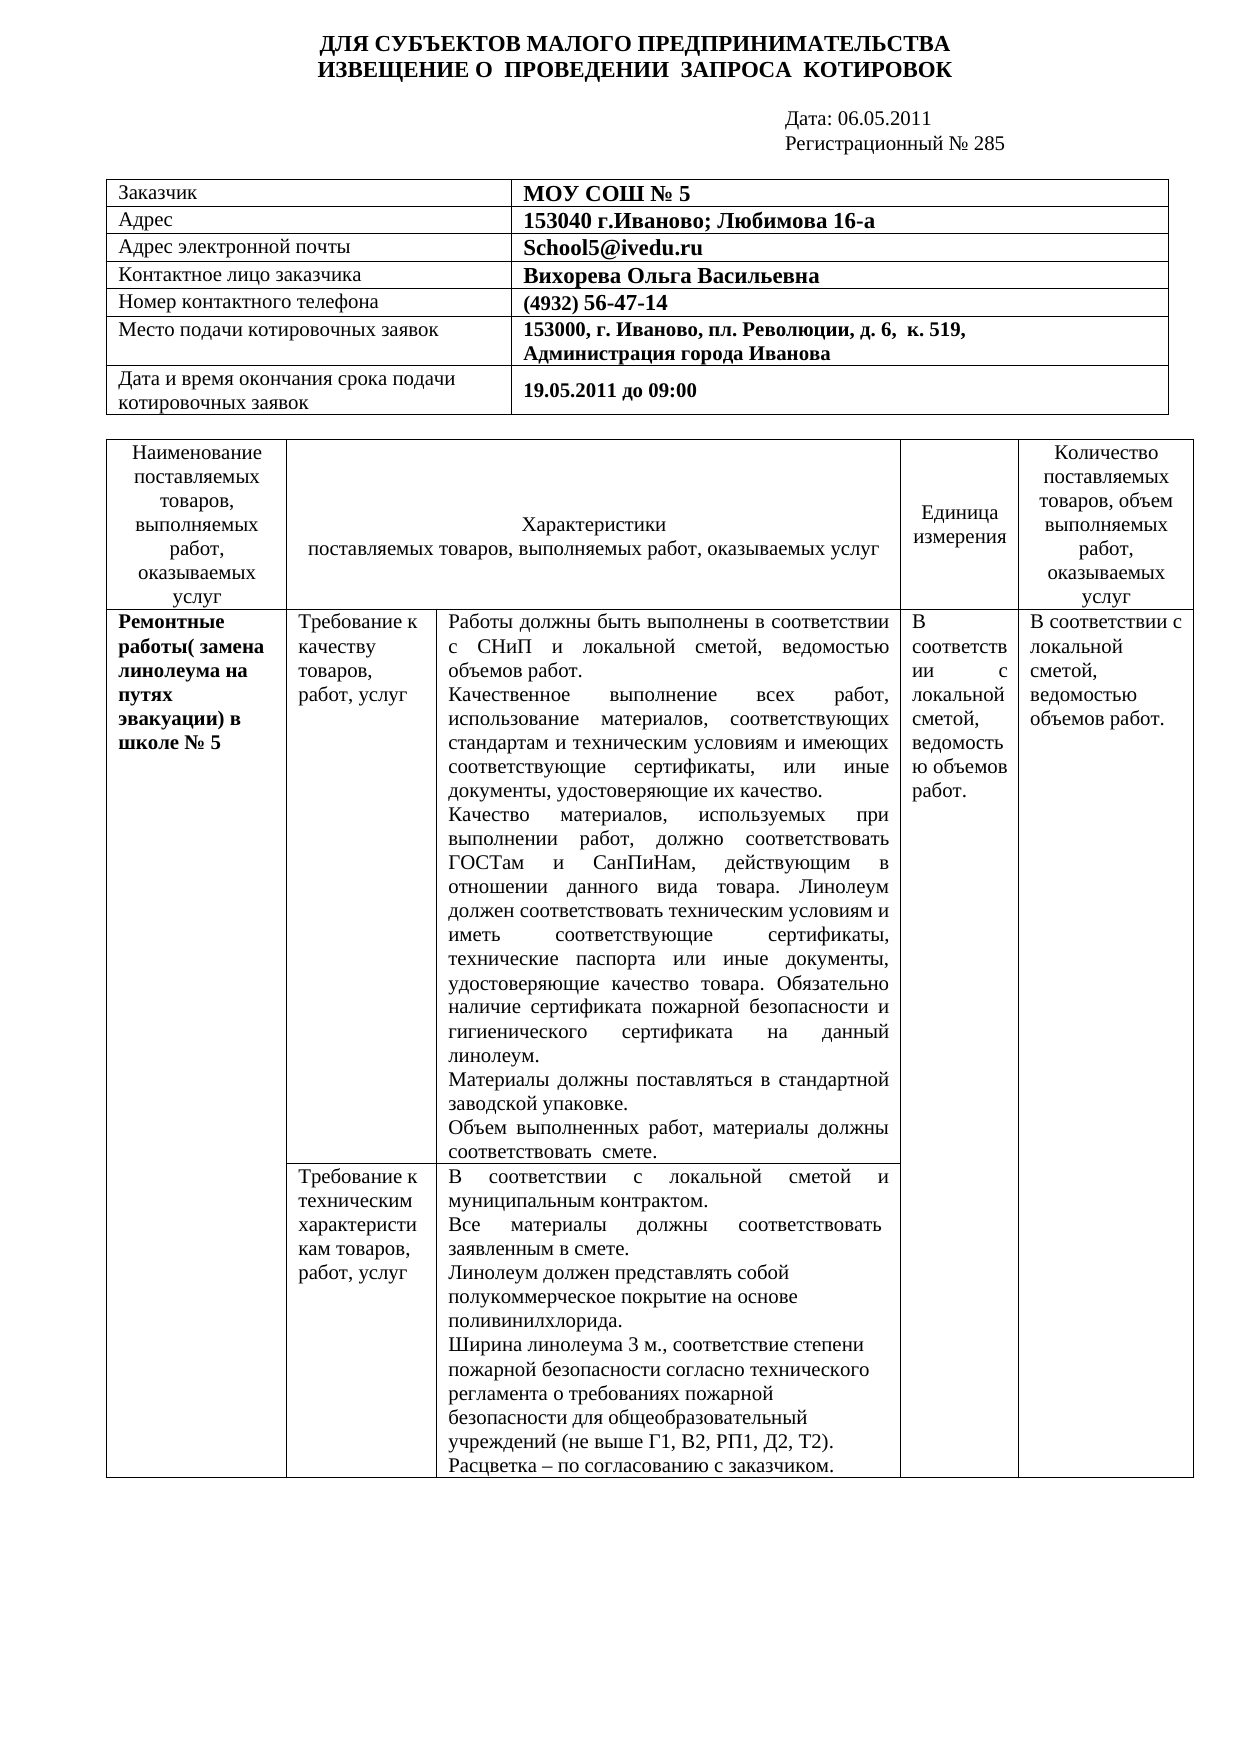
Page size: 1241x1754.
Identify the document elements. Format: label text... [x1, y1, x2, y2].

table_header Наименование поставляемых товаров, выполняемых работ, оказываемых услуг [107, 440, 286, 608]
table_cell Дата и время окончания срока подачи котировочных заявок [107, 366, 511, 414]
table_header Заказчик [107, 180, 511, 206]
table_cell Место подачи котировочных заявок [107, 317, 511, 365]
table_cell В соответствии с локальной сметой, ведомостью объемов работ. [1019, 610, 1193, 1477]
table_cell Адрес электронной почты [107, 234, 511, 261]
table_cell Адрес [107, 207, 511, 233]
table_cell Ремонтные работы( замена линолеума на путях эвакуации) в школе № 5 [107, 610, 286, 1477]
table_cell Работы должны быть выполнены в соответствии с СНиП и локальной сметой, ведомостью объемов работ. Качественное выполнение всех работ, использование материалов, соответствующих стандартам и техническим условиям и имеющих соответствующие сертификаты, или иные документы, удостоверяющие их качество. Качество материалов, используемых при выполнении работ, должно соответствовать ГОСТам и СанПиНам, действующим в отношении данного вида товара. Линолеум должен соответствовать техническим условиям и иметь соответствующие сертификаты, технические паспорта или иные документы, удостоверяющие качество товара. Обязательно наличие сертификата пожарной безопасности и гигиенического сертификата на данный линолеум. Материалы должны поставляться в стандартной заводской упаковке. Объем выполненных работ, материалы должны соответствовать смете. [437, 610, 900, 1163]
table_header МОУ СОШ № 5 [512, 180, 1168, 206]
table_header Количество поставляемых товаров, объем выполняемых работ, оказываемых услуг [1019, 440, 1193, 608]
table_cell Номер контактного телефона [107, 289, 511, 316]
table_cell В соответствии с локальной сметой и муниципальным контрактом. Все материалы должны соответствовать заявленным в смете. Линолеум должен представлять собой полукоммерческое покрытие на основе поливинилхлорида. Ширина линолеума ., соответствие степени пожарной безопасности согласно технического регламента о требованиях пожарной безопасности для общеобразовательный учреждений (не выше Г1, В2, РП1, Д2, Т2). Расцветка – по согласованию с заказчиком. [437, 1164, 900, 1477]
table_cell Контактное лицо заказчика [107, 262, 511, 288]
table_cell .Иваново; Любимова 16-а [512, 207, 1168, 233]
table_cell Требование к техническим характеристикам товаров, работ, услуг [287, 1164, 436, 1477]
table_cell School5@ivedu.ru [512, 234, 1168, 261]
table_header Единица измерения [901, 440, 1018, 608]
table_header Характеристики поставляемых товаров, выполняемых работ, оказываемых услуг [287, 440, 900, 608]
table_cell Вихорева Ольга Васильевна [512, 262, 1168, 288]
text Регистрационный № 285 [493, 130, 1152, 154]
table_cell (4932) 56-47-14 [512, 289, 1168, 316]
text Извещение о проведении запроса котировок [118, 56, 1152, 82]
text ДЛЯ СУБЪЕКТОВ МАЛОГО ПРЕДПРИНИМАТЕЛЬСТВА [118, 29, 1152, 56]
table_cell В соответствии с локальной сметой, ведомостью объемов работ. [901, 610, 1018, 1477]
table_cell 19.05.2011 до 09:00 [512, 366, 1168, 414]
table_cell Требование к качеству товаров, работ, услуг [287, 610, 436, 1163]
text Дата: 06.05.2011 [493, 106, 1152, 130]
table_cell . Иваново, пл. Революции, д. 6, к. 519, Администрация города Иванова [512, 317, 1168, 365]
